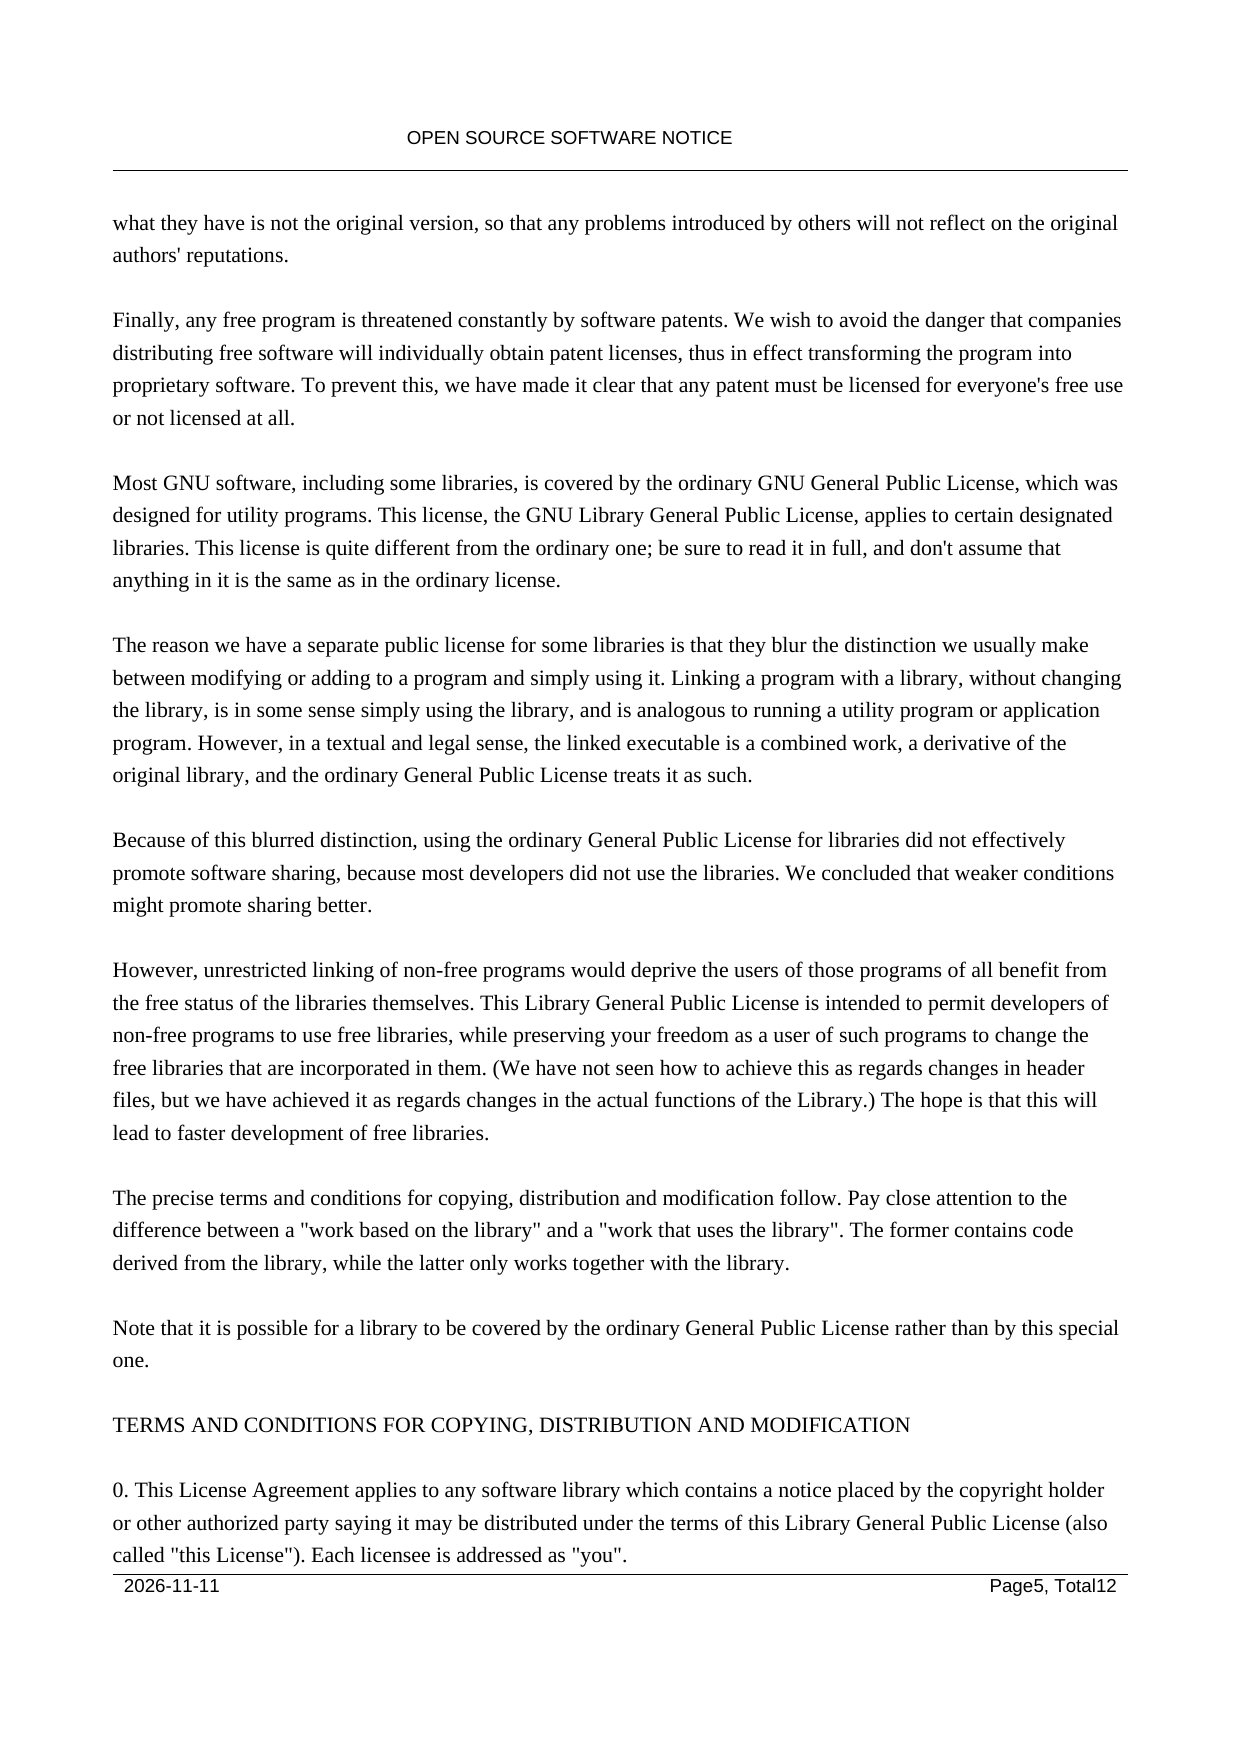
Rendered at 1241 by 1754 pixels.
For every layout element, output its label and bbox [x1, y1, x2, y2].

text [112, 206, 1128, 1571]
